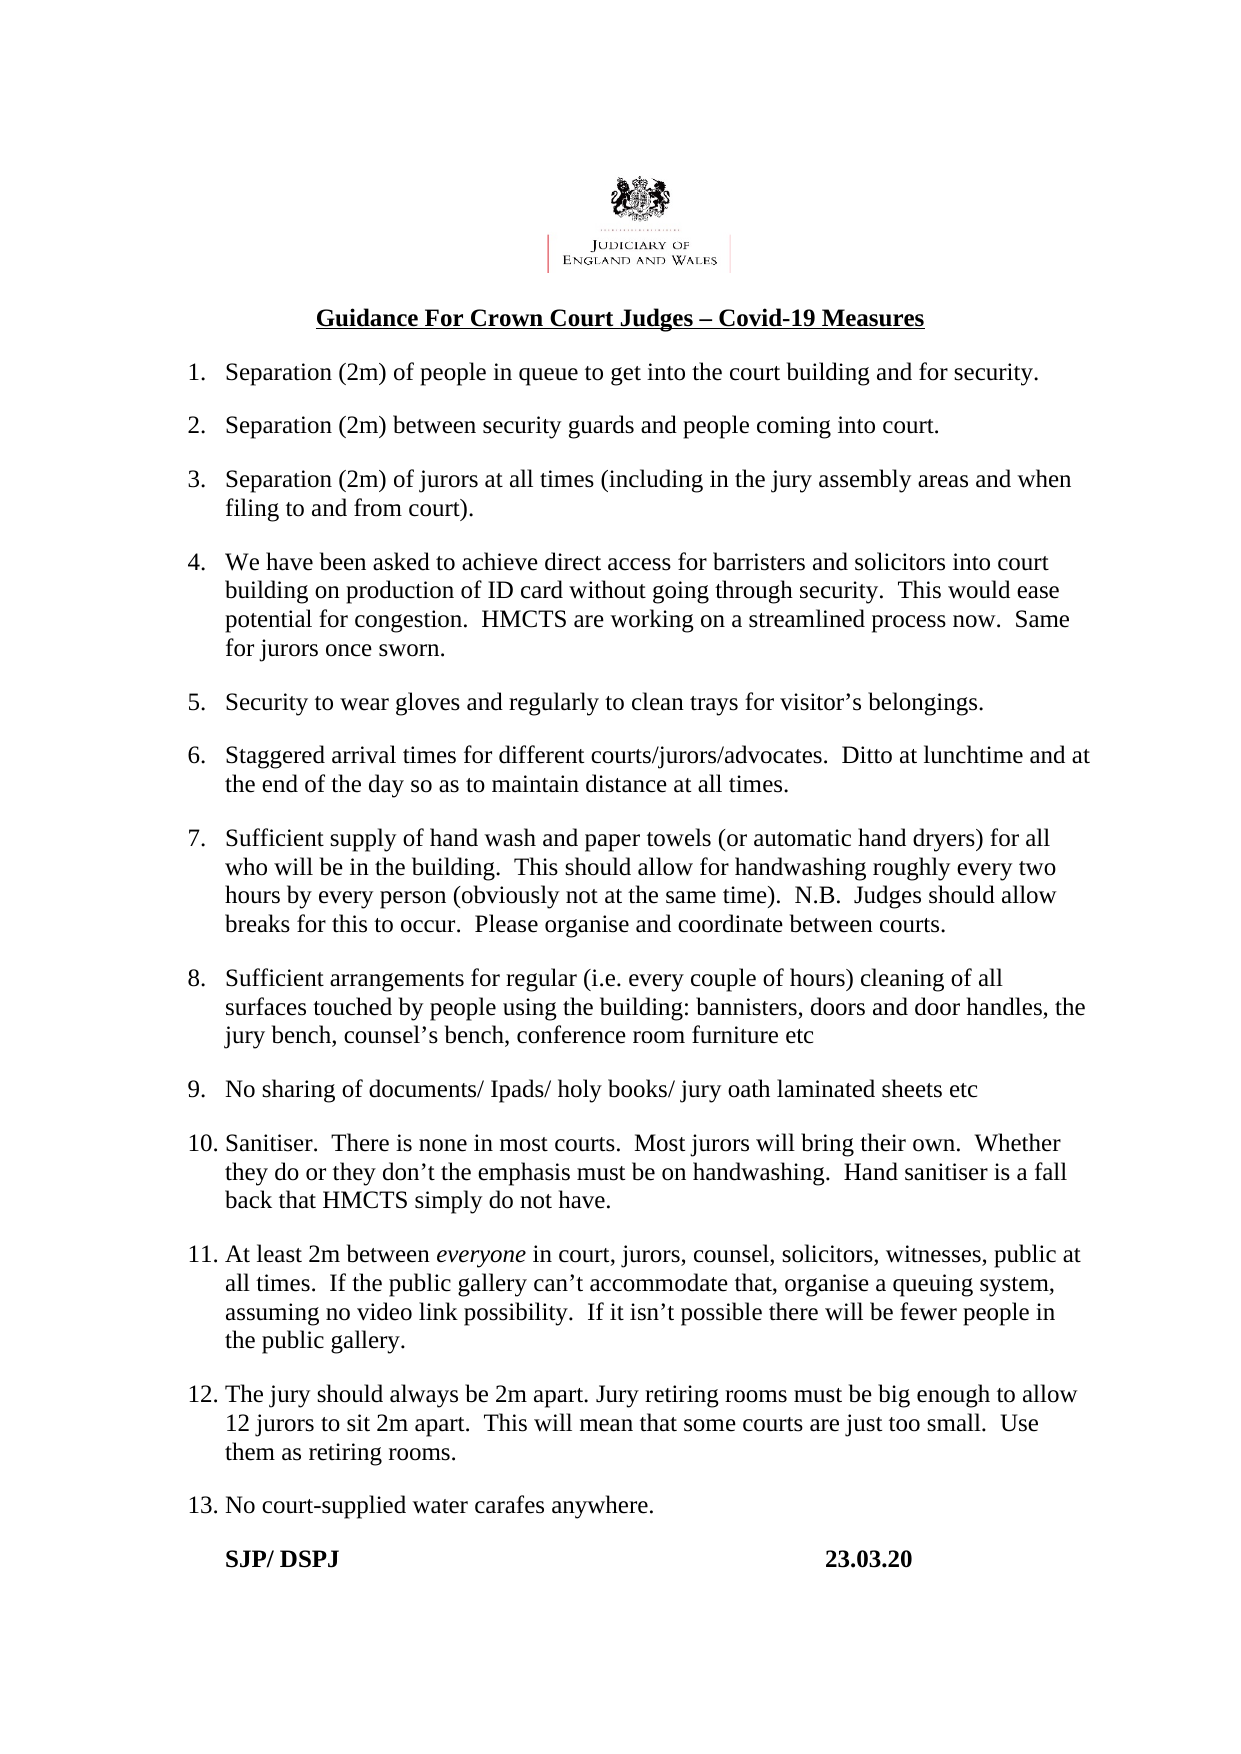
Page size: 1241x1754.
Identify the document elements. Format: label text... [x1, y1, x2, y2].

list Staggered arrival times for different courts/jurors/advocates. Ditto at lunchtime and at the end of the day so as to maintain distance at all times. [187, 741, 1090, 798]
list No court-supplied water carafes anywhere. [187, 1491, 1090, 1519]
list Sanitiser. There is none in most courts. Most jurors will bring their own. Whether they do or they don’t the emphasis must be on handwashing. Hand sanitiser is a fall back that HMCTS simply do not have. [187, 1128, 1090, 1214]
list Sufficient supply of hand wash and paper towels (or automatic hand dryers) for all who will be in the building. This should allow for handwashing roughly every two hours by every person (obviously not at the same time). N.B. Judges should allow breaks for this to occur. Please organise and coordinate between courts. [187, 823, 1090, 938]
text SJP/ DSPJ 23.03.20 [225, 1544, 1090, 1573]
list We have been asked to achieve direct access for barristers and solicitors into court building on production of ID card without going through security. This would ease potential for congestion. HMCTS are working on a streamlined process now. Same for jurors once sworn. [187, 547, 1090, 662]
list At least 2m between everyone in court, jurors, counsel, solicitors, witnesses, public at all times. If the public gallery can’t accommodate that, organise a queuing system, assuming no video link possibility. If it isn’t possible there will be fewer people in the public gallery. [187, 1239, 1090, 1354]
text Guidance For Crown Court Judges – Covid-19 Measures [150, 303, 1090, 332]
list Separation (2m) of people in queue to get into the court building and for security. [187, 357, 1090, 386]
list Sufficient arrangements for regular (i.e. every couple of hours) cleaning of all surfaces touched by people using the building: bannisters, doors and door handles, the jury bench, counsel’s bench, conference room furniture etc [187, 963, 1090, 1049]
picture [547, 175, 731, 273]
list The jury should always be 2m apart. Jury retiring rooms must be big enough to allow 12 jurors to sit 2m apart. This will mean that some courts are just too small. Use them as retiring rooms. [187, 1379, 1090, 1466]
list Separation (2m) between security guards and people coming into court. [187, 411, 1090, 439]
list Separation (2m) of jurors at all times (including in the jury assembly areas and when filing to and from court). [187, 464, 1090, 522]
list Security to wear gloves and regularly to clean trays for visitor’s belongings. [187, 687, 1090, 716]
list No sharing of documents/ Ipads/ holy books/ jury oath laminated sheets etc [187, 1074, 1090, 1103]
